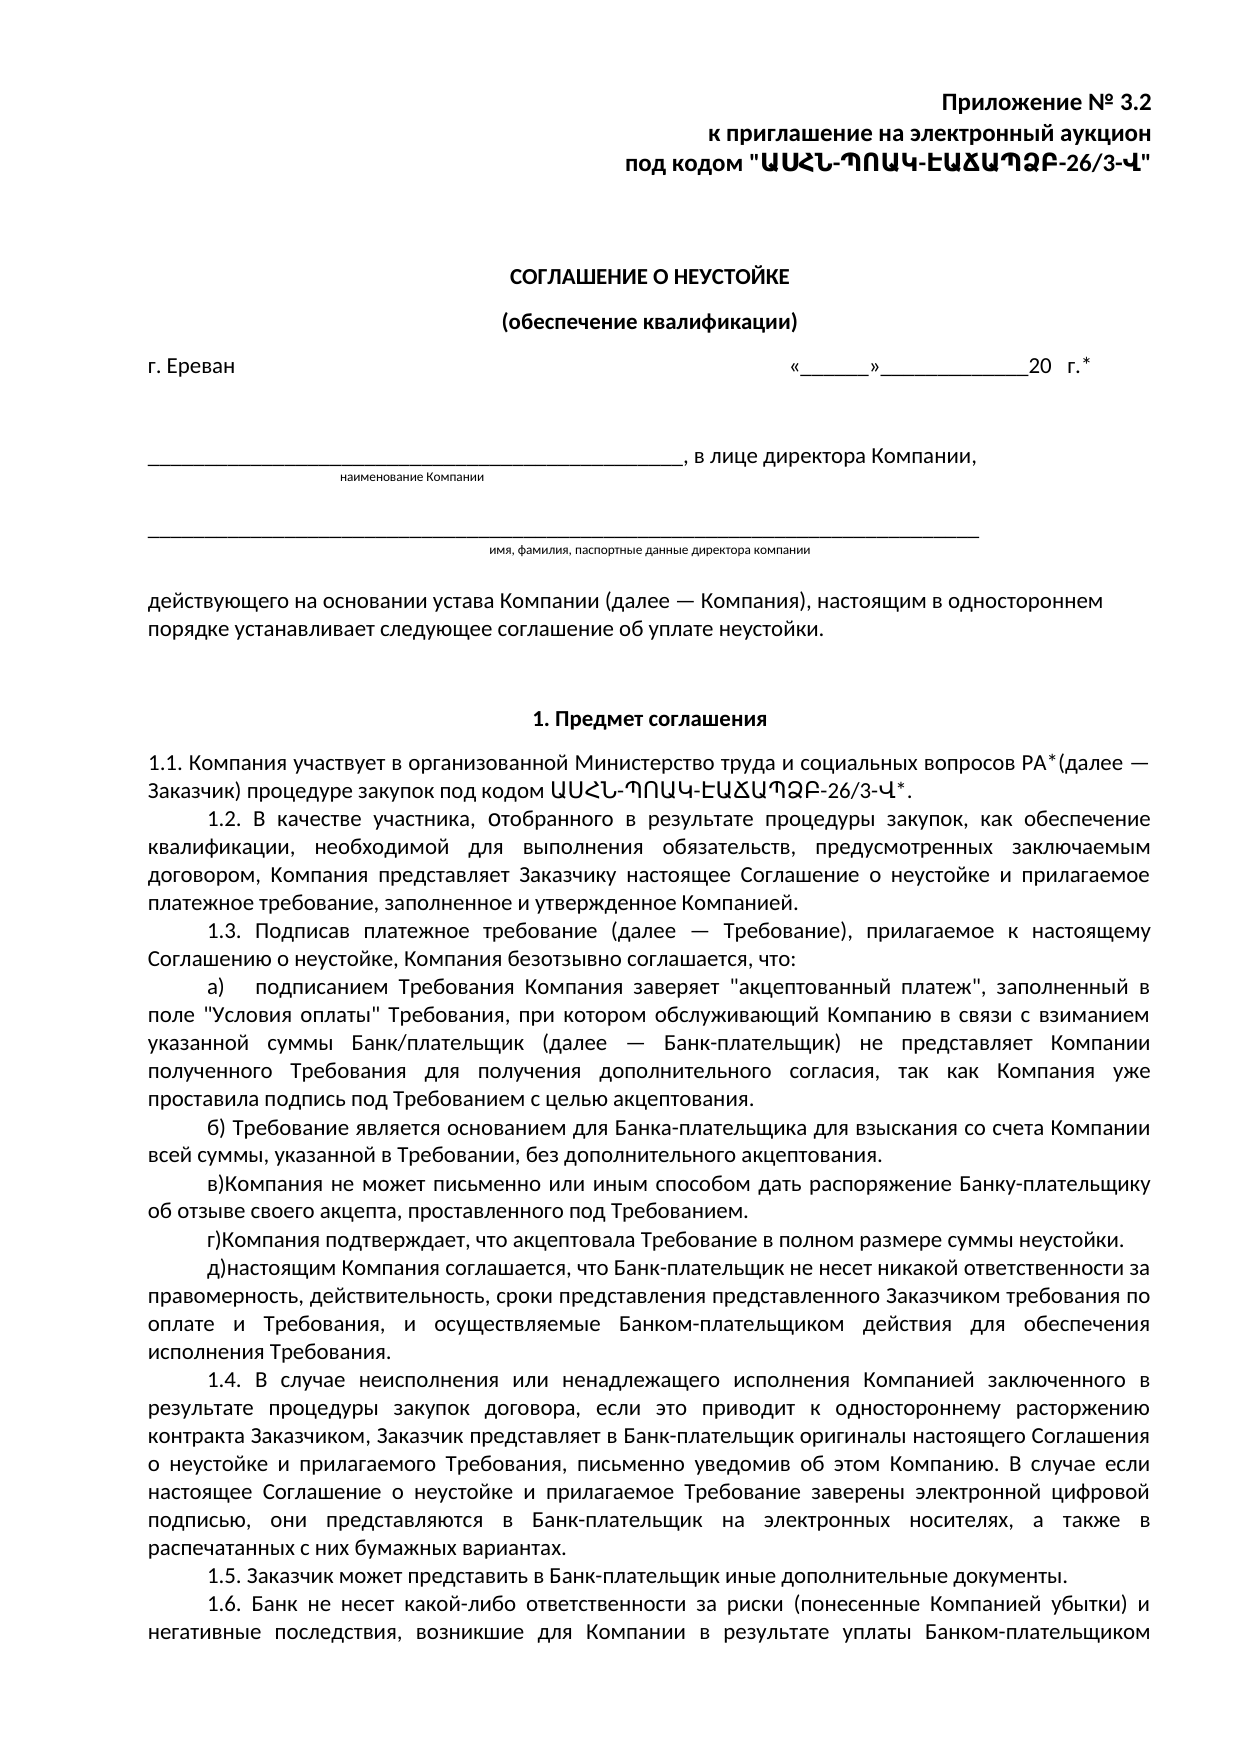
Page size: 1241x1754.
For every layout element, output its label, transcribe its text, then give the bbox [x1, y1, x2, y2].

text б) Требование является основанием для Банка-плательщика для взыскания со счета Компании всей суммы, указанной в Требовании, без дополнительного акцептования. [148, 1113, 1152, 1169]
text _________________________________________________________________________ [148, 513, 1152, 542]
text г)Компания подтверждает, что акцептовала Требование в полном размере суммы неустойки. [148, 1225, 1152, 1253]
text 1.4. В случае неисполнения или ненадлежащего исполнения Компанией заключенного в результате процедуры закупок договора, если это приводит к одностороннему расторжению контракта Заказчиком, Заказчик представляет в Банк-плательщик оригиналы настоящего Соглашения о неустойке и прилагаемого Требования, письменно уведомив об этом Компанию. В случае если настоящее Соглашение о неустойке и прилагаемое Требование заверены электронной цифровой подписью, они представляются в Банк-плательщик на электронных носителях, а также в распечатанных с них бумажных вариантах. [148, 1365, 1152, 1561]
table_header «______»_____________20 г.* [635, 351, 1104, 396]
text 1.2. В качестве участника, օтобранного в результате процедуры закупок, как обеспечение квалификации, необходимой для выполнения обязательств, предусмотренных заключаемым договором, Kомпания представляет Заказчику настоящее Соглашение о неустойке и прилагаемое платежное требование, заполненное и утвержденное Компанией. [148, 804, 1152, 916]
text 1.1. Компания участвует в организованной Министерство труда и социальных вопросов РА*(далее — Заказчик) процедуре закупок под кодом ԱՍՀՆ-ՊՈԱԿ-ԷԱՃԱՊՁԲ-26/3-Վ*. [148, 748, 1152, 804]
text 1. Предмет соглашения [148, 704, 1152, 732]
text имя, фамилия, паспортные данные директора компании [148, 542, 1152, 569]
text Приложение № 3.2 [148, 86, 1152, 117]
text 1.3. Подписав платежное требование (далее — Требование), прилагаемое к настоящему Соглашению о неустойке, Компания безотзывно соглашается, что: [148, 916, 1152, 972]
text действующего на основании устава Компании (далее — Компания), настоящим в одностороннем [148, 586, 1152, 614]
text д)настоящим Компания соглашается, что Банк-плательщик не несет никакой ответственности за правомерность, действительность, сроки представления представленного Заказчиком требования по оплате и Требования, и осуществляемые Банком-плательщиком действия для обеспечения исполнения Требования. [148, 1253, 1152, 1365]
text наименование Компании [340, 469, 1152, 497]
text порядке устанавливает следующее соглашение об уплате неустойки. [148, 614, 1152, 642]
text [148, 1589, 1152, 1645]
text к приглашение на электронный аукцион [177, 117, 1152, 147]
text СОГЛАШЕНИЕ О НЕУСТОЙКЕ [148, 262, 1152, 290]
table_header г. Ереван [136, 351, 635, 396]
text под кодом "ԱՍՀՆ-ՊՈԱԿ-ԷԱՃԱՊՁԲ-26/3-Վ" [177, 147, 1152, 178]
text _______________________________________________, в лице директора Компании, [148, 441, 1152, 469]
text а) подписанием Требования Компания заверяет "акцептованный платеж", заполненный в поле "Условия оплаты" Требования, при котором обслуживающий Компанию в связи с взиманием указанной суммы Банк/плательщик (далее — Банк-плательщик) не представляет Компании полученного Требования для получения дополнительного согласия, так как Компания уже проставила подпись под Требованием с целью акцептования. [148, 972, 1152, 1113]
text 1.5. Заказчик может представить в Банк-плательщик иные дополнительные документы. [148, 1561, 1152, 1589]
text (обеспечение квалификации) [148, 307, 1152, 335]
text в)Компания не может письменно или иным способом дать распоряжение Банку-плательщику об отзыве своего акцепта, проставленного под Требованием. [148, 1169, 1152, 1225]
